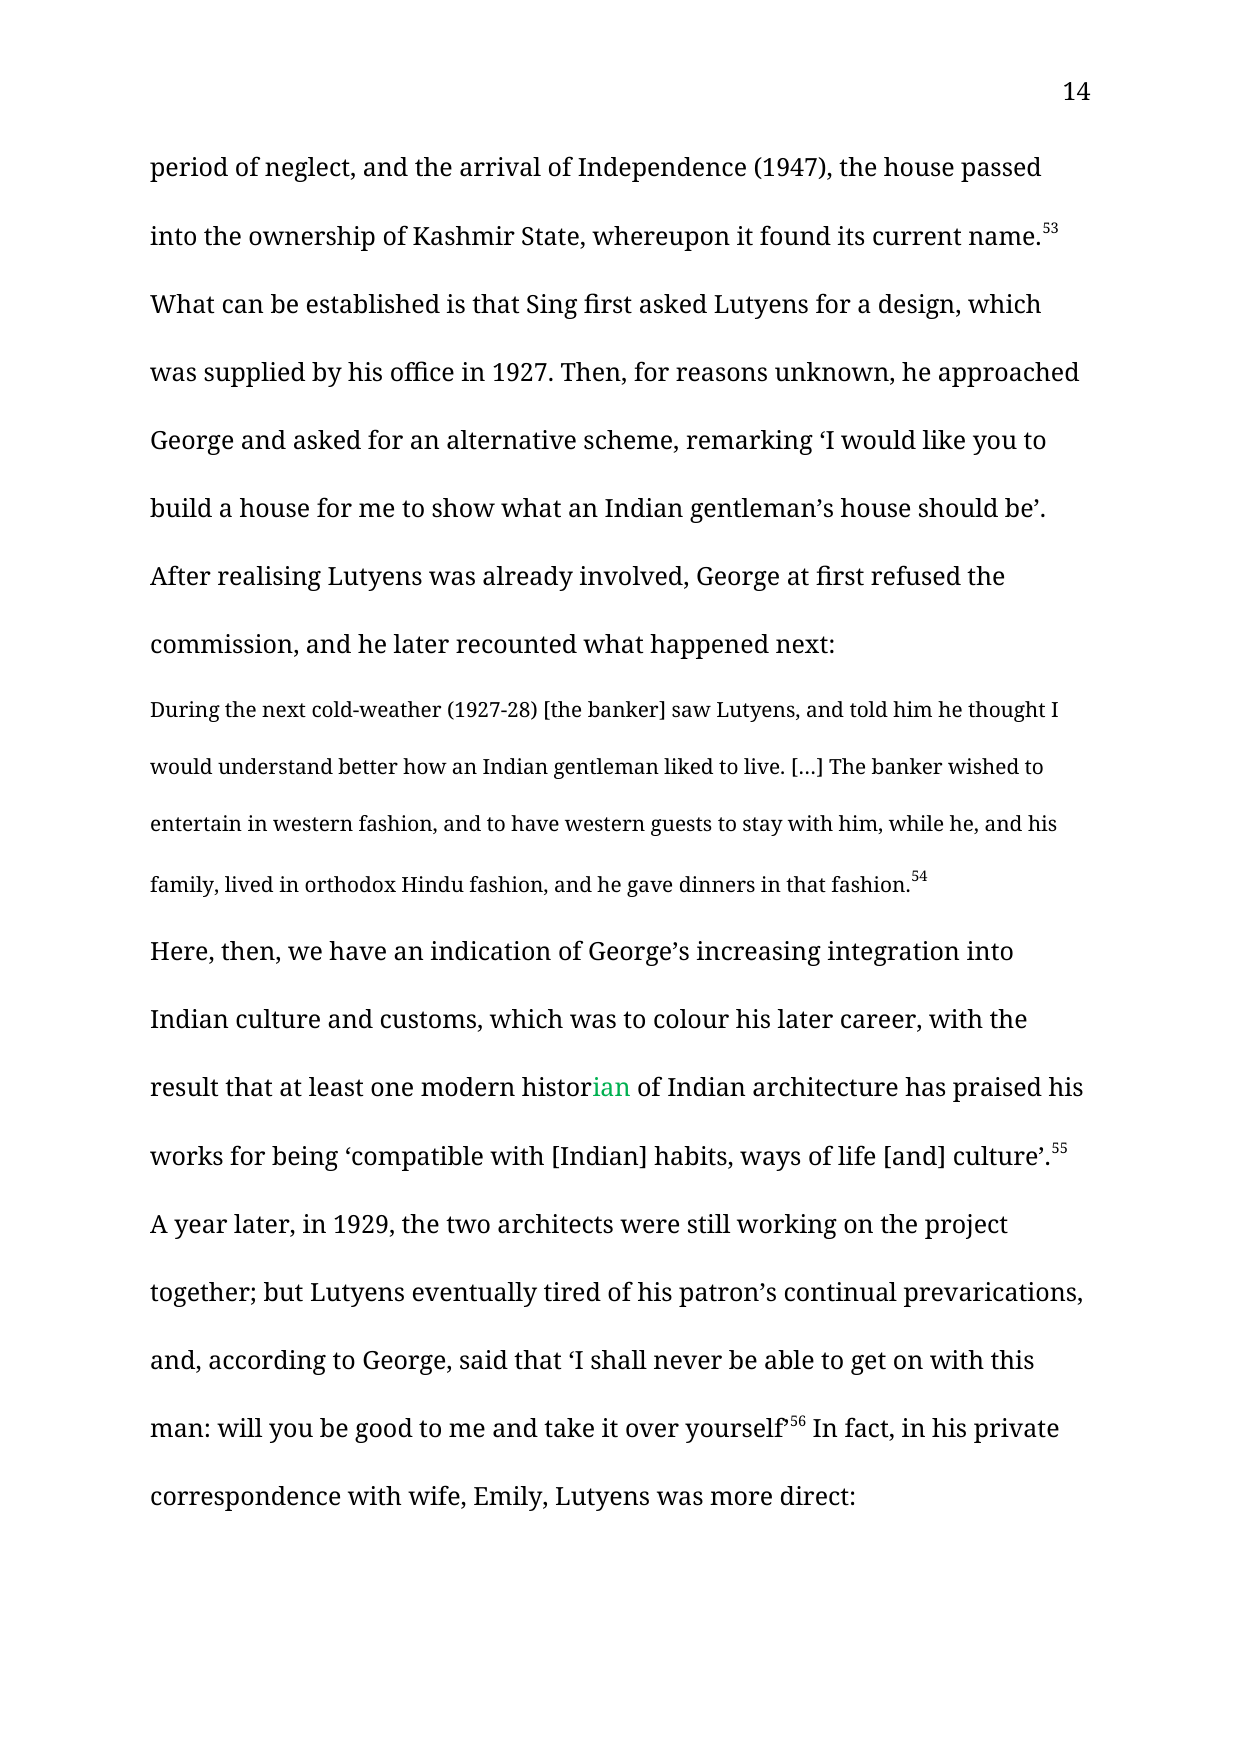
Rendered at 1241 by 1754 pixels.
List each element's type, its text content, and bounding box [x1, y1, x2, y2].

text During the next cold-weather (1927-28) [the banker] saw Lutyens, and told him he thought I would understand better how an Indian gentleman liked to live. […] The banker wished to entertain in western fashion, and to have western guests to stay with him, while he, and his family, lived in orthodox Hindu fashion, and he gave dinners in that fashion. [150, 695, 1090, 900]
text Here, then, we have an indication of George’s increasing integration into Indian culture and customs, which was to colour his later career, with the result that at least one modern historian of Indian architecture has praised his works for being ‘compatible with [Indian] habits, ways of life [and] culture’. A year later, in 1929, the two architects were still working on the project together; but Lutyens eventually tired of his patron’s continual prevarications, and, according to George, said that ‘I shall never be able to get on with this man: will you be good to me and take it over yourself’ In fact, in his private correspondence with wife, Emily, Lutyens was more direct: [150, 934, 1090, 1513]
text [150, 150, 1090, 661]
